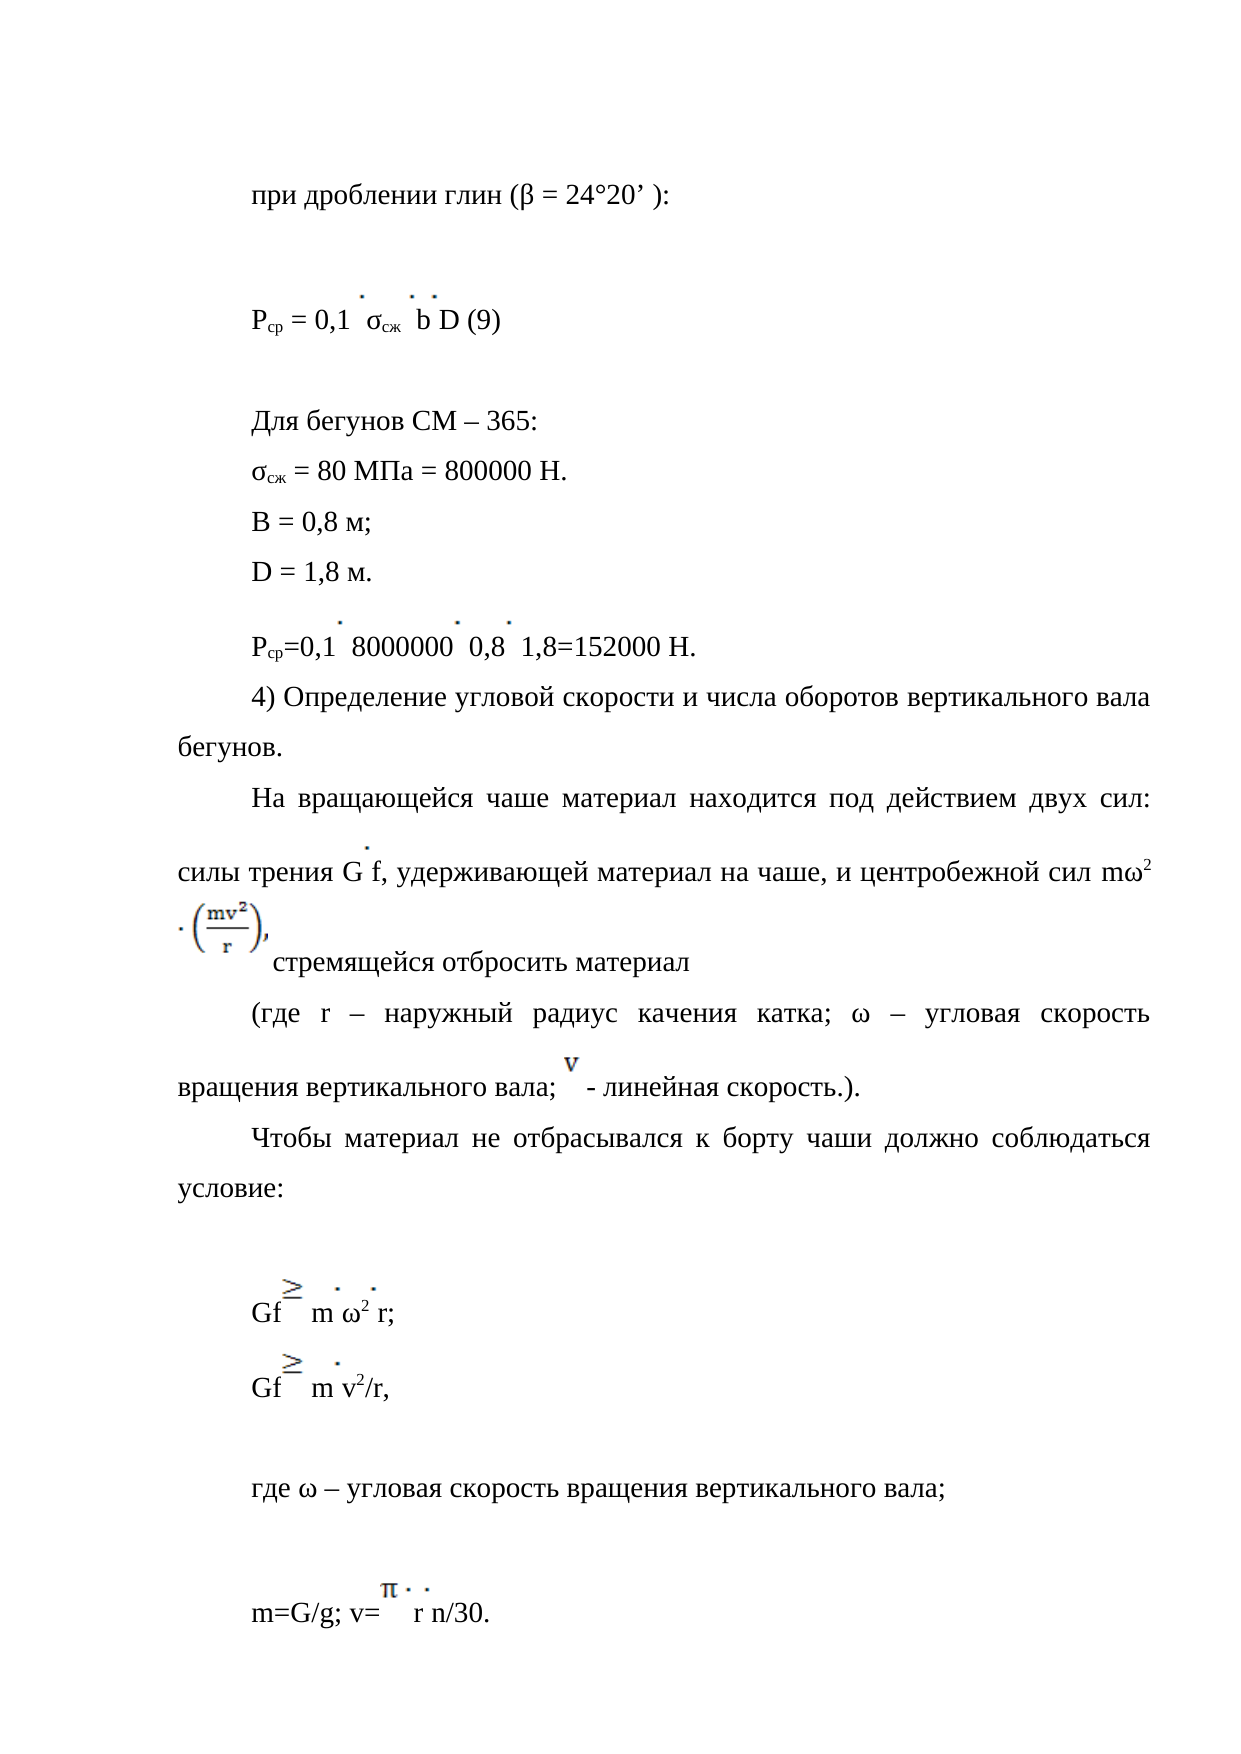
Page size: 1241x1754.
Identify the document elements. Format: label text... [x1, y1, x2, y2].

picture [358, 278, 366, 330]
text Pср = 0,1 σсж bD (9) [177, 278, 1152, 336]
text D = 1,8 м. [177, 554, 1152, 588]
picture [333, 1345, 342, 1397]
text Gf mω2r; [177, 1271, 1152, 1329]
picture [408, 278, 416, 330]
text при дроблении глин (β = 24°20’ ): [177, 177, 1152, 211]
picture [333, 1270, 342, 1323]
picture [505, 604, 513, 656]
picture [336, 604, 344, 656]
picture [281, 1270, 304, 1323]
text Чтобы материал не отбрасывался к борту чаши должно соблюдаться условие: [177, 1120, 1152, 1204]
text σсж = 80 МПа = 800000 Н. [177, 453, 1152, 487]
text (где r – наружный радиус качения катка; ω – угловая скорость вращения вертикального вала; - линейная скорость.). [177, 995, 1152, 1103]
picture [423, 1571, 431, 1623]
text Gf mv2/r, [177, 1346, 1152, 1403]
picture [430, 278, 439, 330]
picture [564, 1045, 586, 1097]
picture [281, 1345, 304, 1397]
picture [177, 899, 268, 972]
picture [453, 604, 462, 656]
text B = 0,8 м; [177, 504, 1152, 537]
picture [369, 1270, 378, 1323]
text где ω – угловая скорость вращения вертикального вала; [177, 1471, 1152, 1504]
text На вращающейся чаше материал находится под действием двух сил: силы трения Gf, удерживающей материал на чаше, и центробежной сил mω2 стремящейся отбросить материал [177, 780, 1152, 978]
text Для бегунов СМ – 365: [177, 403, 1152, 437]
picture [363, 829, 371, 882]
text m=G/g; v=rn/30. [177, 1571, 1152, 1629]
text Pср=0,1 8000000 0,8 1,8=152000 Н. [177, 604, 1152, 662]
picture [380, 1571, 414, 1623]
text 4) Определение угловой скорости и числа оборотов вертикального вала бегунов. [177, 679, 1152, 763]
